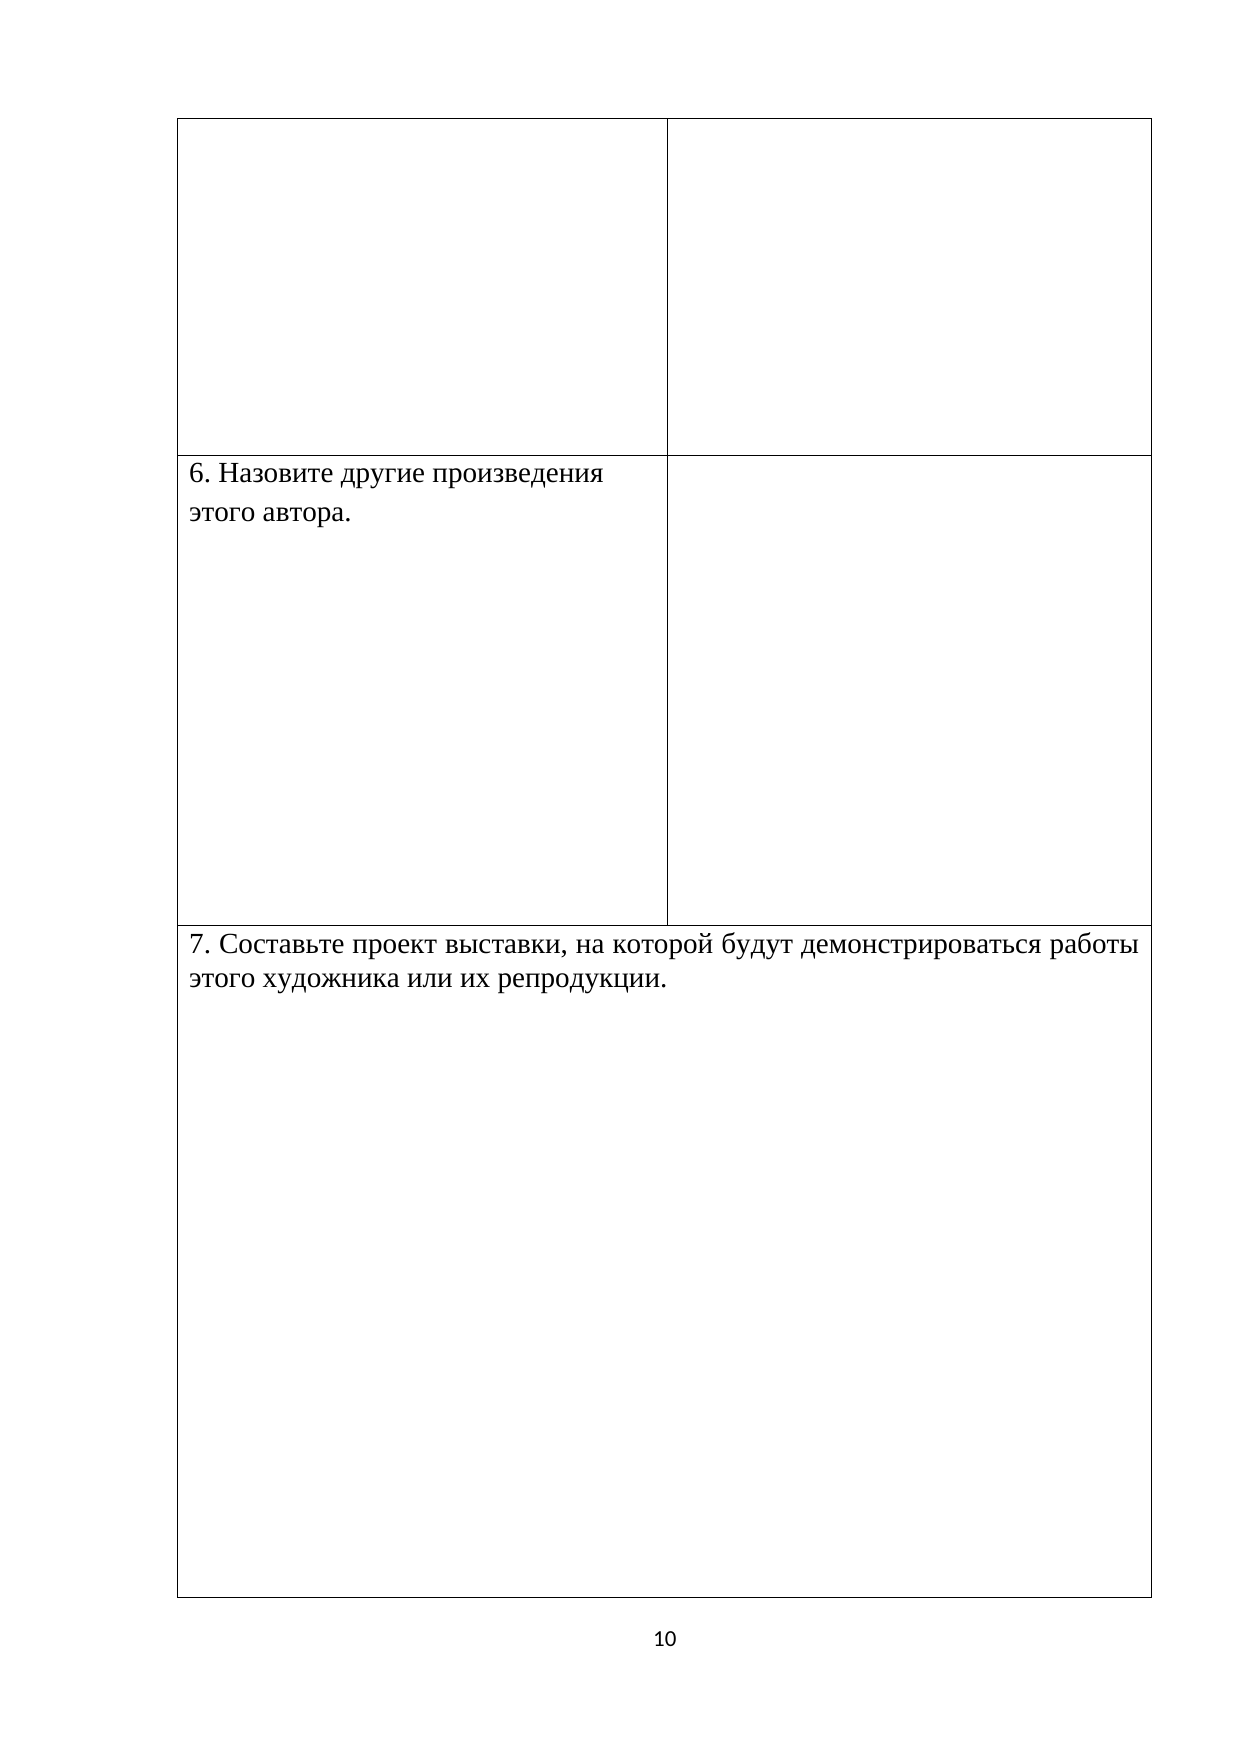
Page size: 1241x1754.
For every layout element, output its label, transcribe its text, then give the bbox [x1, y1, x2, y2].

table_cell [668, 456, 1151, 925]
table_cell [668, 119, 1151, 454]
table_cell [178, 119, 667, 454]
table_cell 6. Назовите другие произведения этого автора. [178, 456, 667, 925]
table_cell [178, 926, 1151, 1597]
